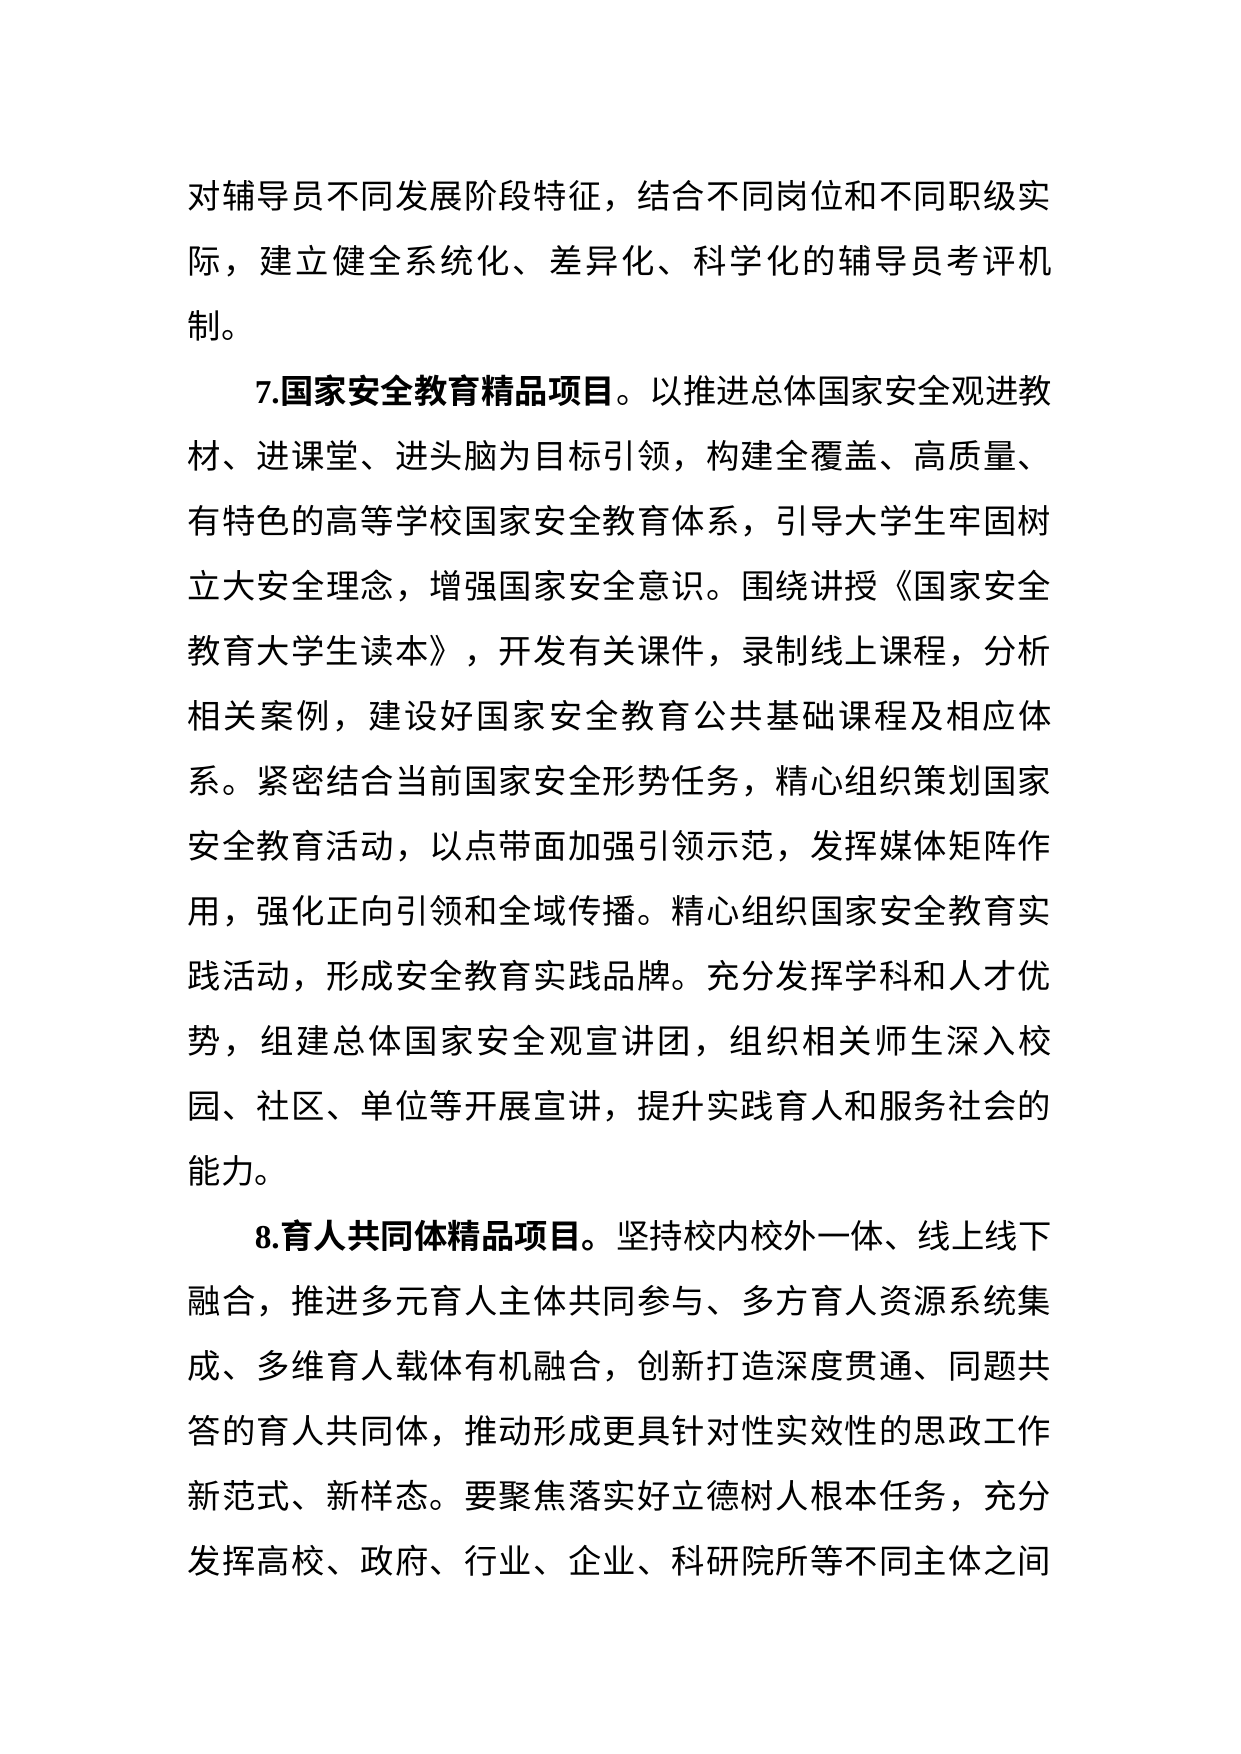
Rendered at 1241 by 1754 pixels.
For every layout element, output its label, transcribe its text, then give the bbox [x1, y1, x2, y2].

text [187, 1202, 1053, 1592]
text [187, 162, 1053, 357]
text 7.国家安全教育精品项目。以推进总体国家安全观进教材、进课堂、进头脑为目标引领，构建全覆盖、高质量、有特色的高等学校国家安全教育体系，引导大学生牢固树立大安全理念，增强国家安全意识。围绕讲授《国家安全教育大学生读本》，开发有关课件，录制线上课程，分析相关案例，建设好国家安全教育公共基础课程及相应体系。紧密结合当前国家安全形势任务，精心组织策划国家安全教育活动，以点带面加强引领示范，发挥媒体矩阵作用，强化正向引领和全域传播。精心组织国家安全教育实践活动，形成安全教育实践品牌。充分发挥学科和人才优势，组建总体国家安全观宣讲团，组织相关师生深入校园、社区、单位等开展宣讲，提升实践育人和服务社会的能力。 [187, 357, 1053, 1202]
